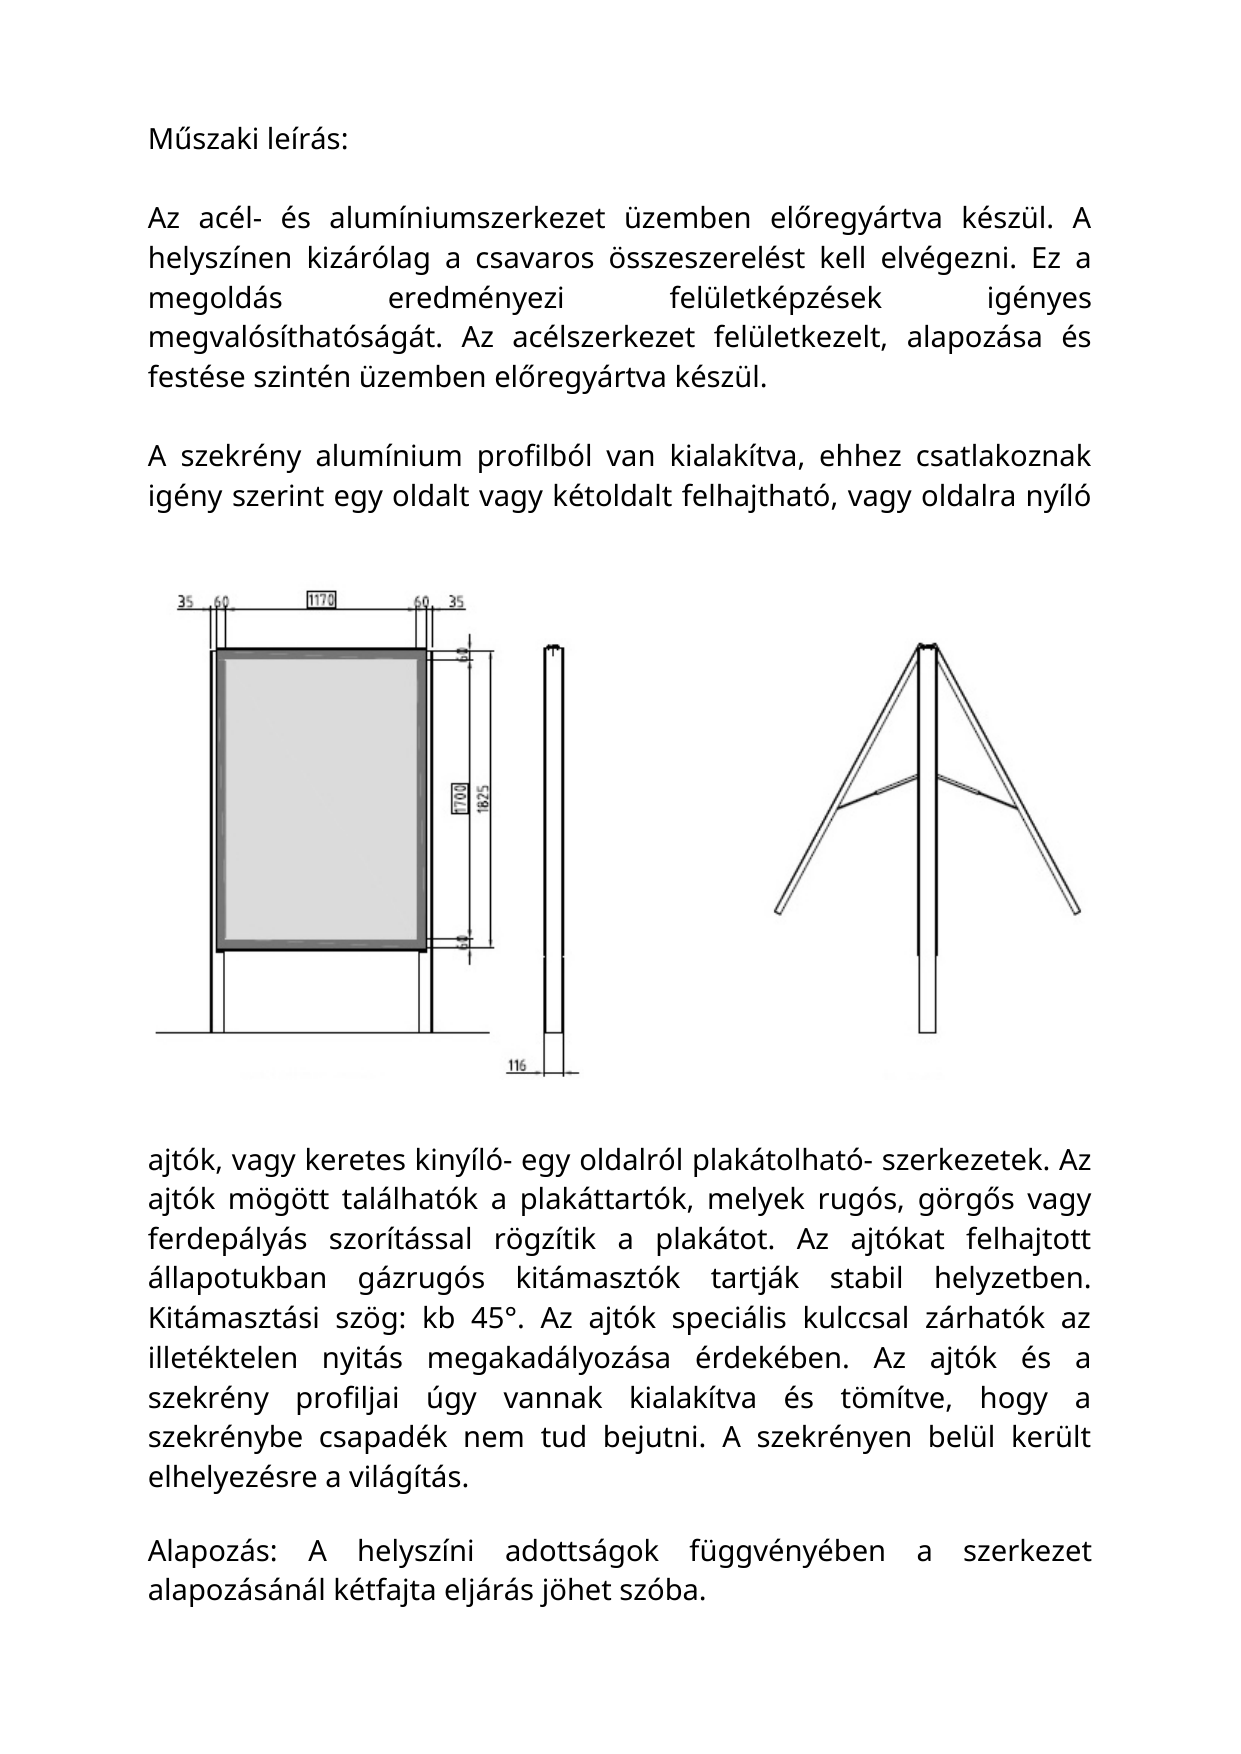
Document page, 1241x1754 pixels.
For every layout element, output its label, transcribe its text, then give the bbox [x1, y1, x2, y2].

text Alapozás: A helyszíni adottságok függvényében a szerkezet alapozásánál kétfajta eljárás jöhet szóba. [148, 1530, 1092, 1609]
picture [155, 580, 1093, 1080]
text Műszaki leírás: [148, 118, 1092, 158]
text Az acél- és alumíniumszerkezet üzemben előregyártva készül. A helyszínen kizárólag a csavaros összeszerelést kell elvégezni. Ez a megoldás eredményezi felületképzések igényes megvalósíthatóságát. Az acélszerkezet felületkezelt, alapozása és festése szintén üzemben előregyártva készül. [148, 197, 1092, 396]
